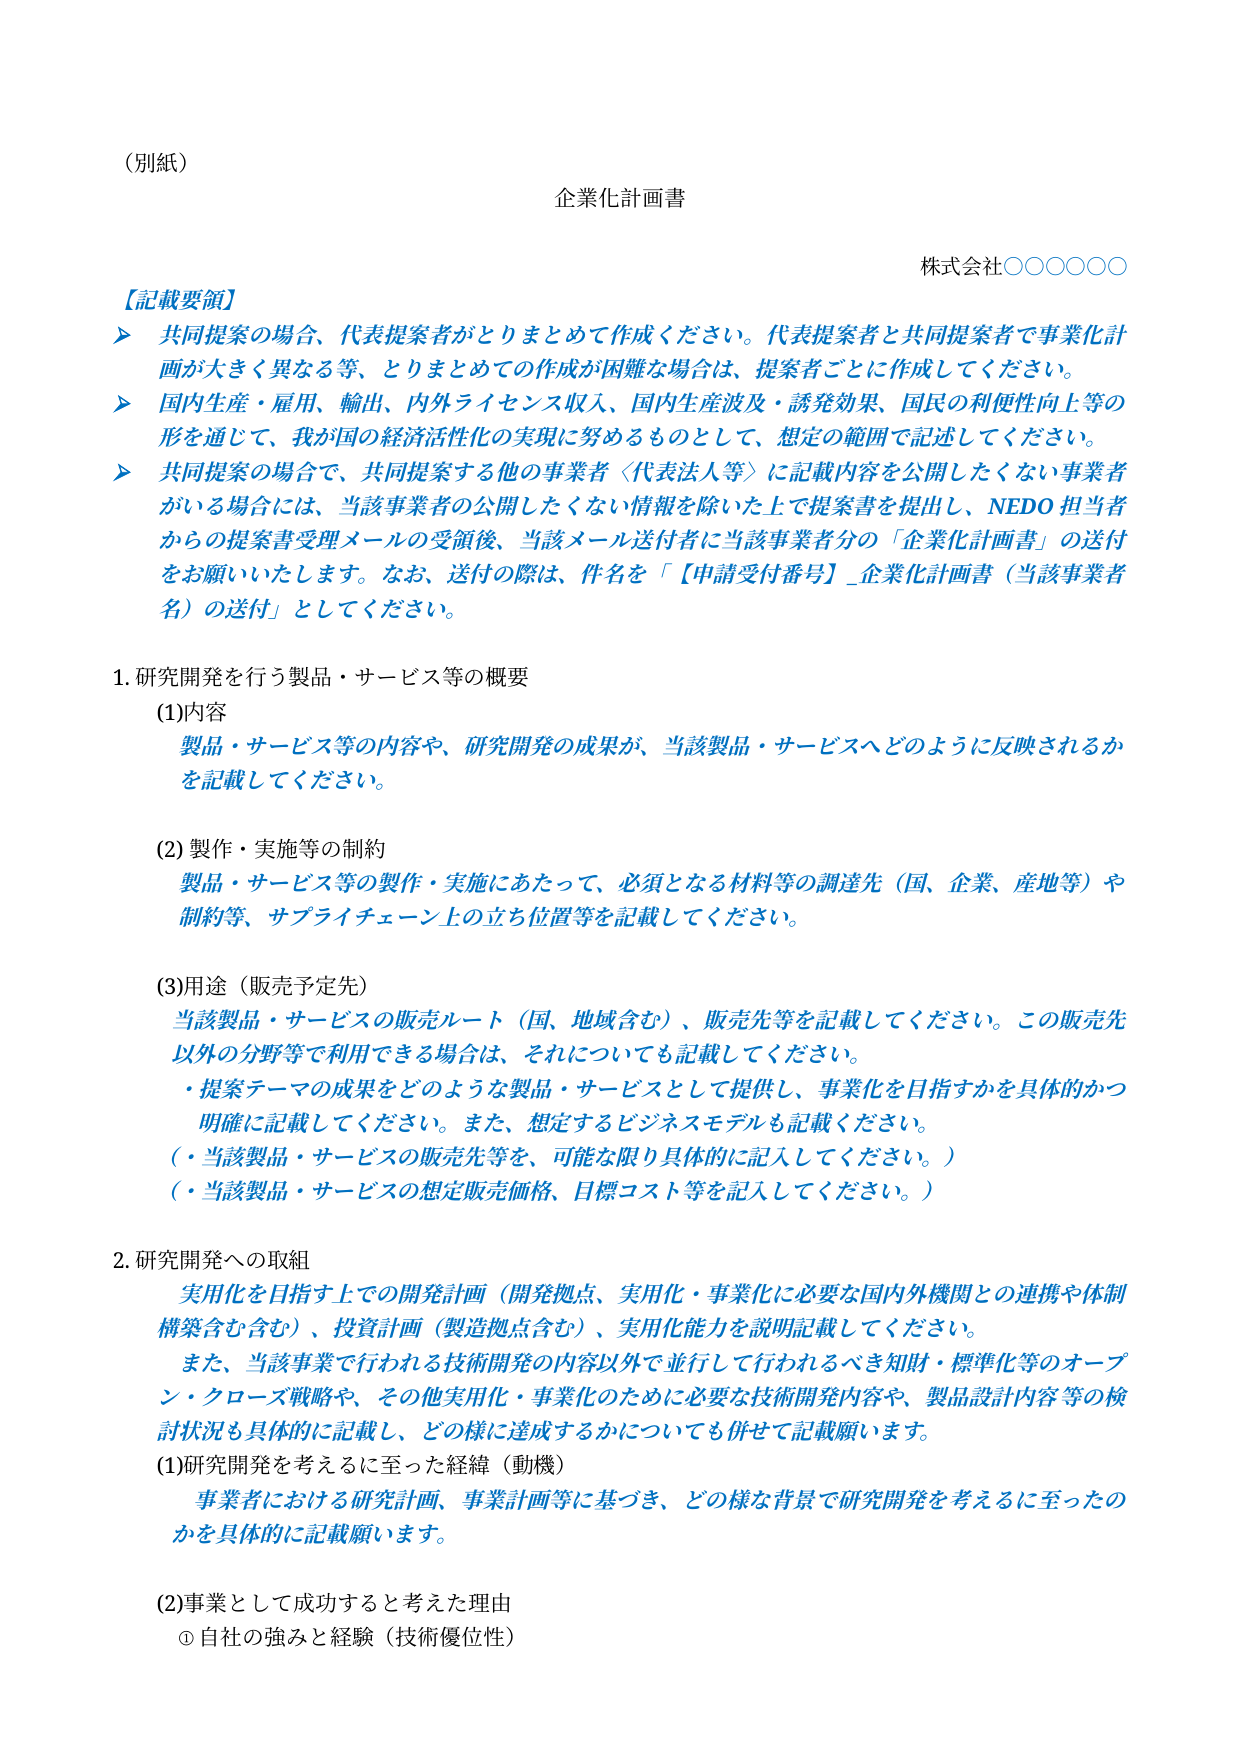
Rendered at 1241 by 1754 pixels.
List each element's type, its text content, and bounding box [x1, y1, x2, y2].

text （・当該製品・サービスの想定販売価格、目標コスト等を記入してください。） [156, 1173, 1128, 1207]
text (2)事業として成功すると考えた理由 [156, 1584, 1128, 1619]
text 事業者における研究計画、事業計画等に基づき、どの様な背景で研究開発を考えるに至ったのかを具体的に記載願います。 [171, 1482, 1128, 1550]
text 製品・サービス等の内容や、研究開発の成果が、当該製品・サービスへどのように反映されるかを記載してください。 [178, 728, 1128, 796]
text (1)研究開発を考えるに至った経緯（動機） [112, 1447, 1128, 1482]
text （別紙） [112, 145, 1128, 179]
text 企業化計画書 [112, 179, 1128, 214]
text (2) 製作・実施等の制約 [156, 831, 1128, 865]
text (1)内容 [112, 693, 1128, 728]
text 2. 研究開発への取組 [112, 1242, 1128, 1276]
text （・当該製品・サービスの販売先等を、可能な限り具体的に記入してください。） [156, 1139, 1128, 1173]
list 国内生産・雇用、輸出、内外ライセンス収入、国内生産波及・誘発効果、国民の利便性向上等の形を通じて、我が国の経済活性化の実現に努めるものとして、想定の範囲で記述してください。 [112, 385, 1128, 453]
text ・提案テーマの成果をどのような製品・サービスとして提供し、事業化を目指すかを具体的かつ明確に記載してください。また、想定するビジネスモデルも記載ください。 [132, 1070, 1128, 1139]
text 製品・サービス等の製作・実施にあたって、必須となる材料等の調達先（国、企業、産地等）や制約等、サプライチェーン上の立ち位置等を記載してください。 [178, 865, 1128, 933]
text 【記載要領】 [112, 282, 1128, 316]
text 株式会社○○○○○○ [112, 248, 1128, 282]
text また、当該事業で行われる技術開発の内容以外で並行して行われるべき知財・標準化等のオープン・クローズ戦略や、その他実用化・事業化のために必要な技術開発内容や、製品設計内容等の検討状況も具体的に記載し、どの様に達成するかについても併せて記載願います。 [156, 1344, 1128, 1447]
text 実用化を目指す上での開発計画（開発拠点、実用化・事業化に必要な国内外機関との連携や体制構築含む含む）、投資計画（製造拠点含む）、実用化能力を説明記載してください。 [156, 1276, 1128, 1344]
text 当該製品・サービスの販売ルート（国、地域含む）、販売先等を記載してください。この販売先以外の分野等で利用できる場合は、それについても記載してください。 [171, 1002, 1128, 1070]
text (3)用途（販売予定先） [112, 968, 1128, 1002]
list 共同提案の場合で、共同提案する他の事業者〈代表法人等〉に記載内容を公開したくない事業者がいる場合には、当該事業者の公開したくない情報を除いた上で提案書を提出し、NEDO担当者からの提案書受理メールの受領後、当該メール送付者に当該事業者分の「企業化計画書」の送付をお願いいたします。なお、送付の際は、件名を「【申請受付番号】_企業化計画書（当該事業者名）の送付」としてください。 [112, 453, 1128, 625]
text ①自社の強みと経験（技術優位性） [112, 1619, 1128, 1653]
list 共同提案の場合、代表提案者がとりまとめて作成ください。代表提案者と共同提案者で事業化計画が大きく異なる等、とりまとめての作成が困難な場合は、提案者ごとに作成してください。 [112, 316, 1128, 385]
text 1. 研究開発を行う製品・サービス等の概要 [112, 659, 1128, 693]
